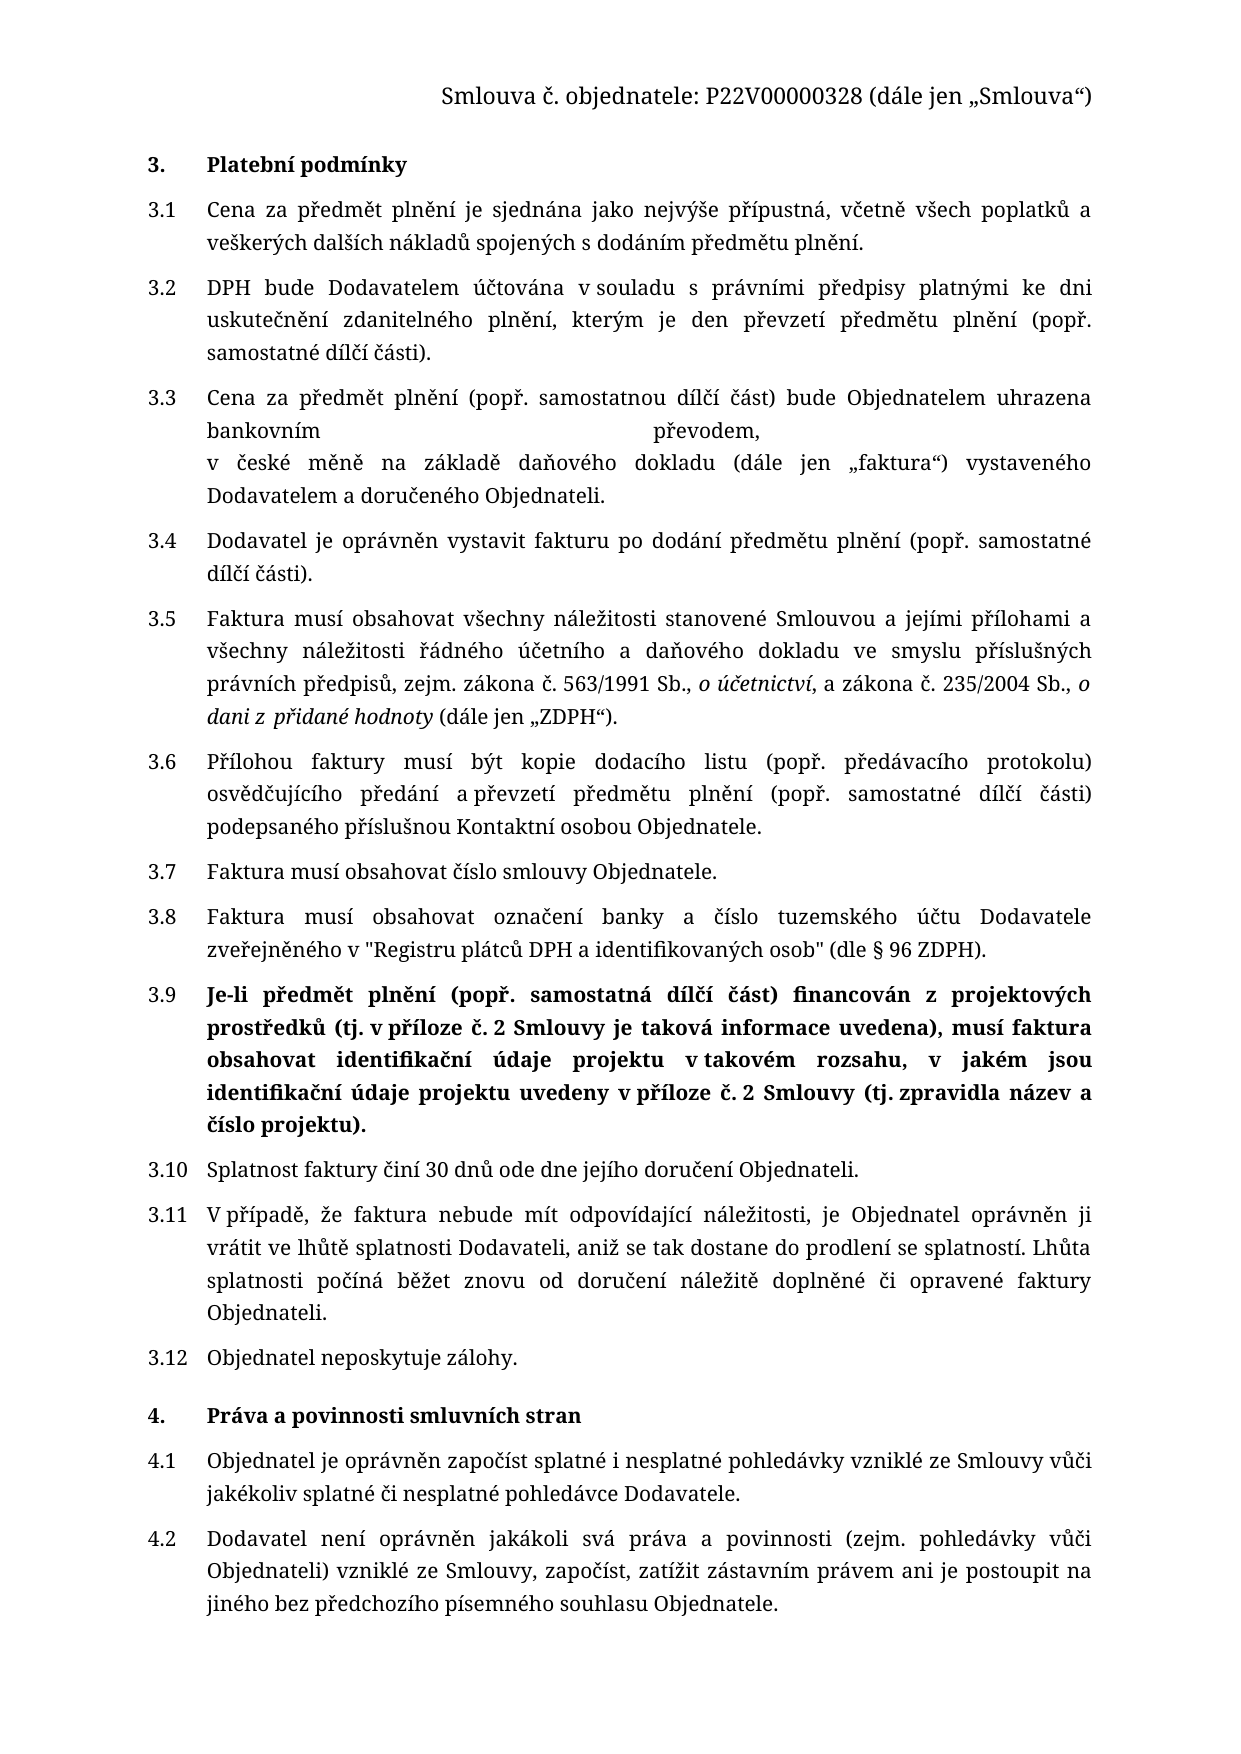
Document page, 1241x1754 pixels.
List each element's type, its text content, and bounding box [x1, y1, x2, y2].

list Cena za předmět plnění (popř. samostatnou dílčí část) bude Objednatelem uhrazena bankovním převodem, v české měně na základě daňového dokladu (dále jen „faktura“) vystaveného Dodavatelem a doručeného Objednateli. [148, 383, 1093, 509]
list Práva a povinnosti smluvních stran [148, 1401, 1093, 1429]
list Objednatel je oprávněn započíst splatné i nesplatné pohledávky vzniklé ze Smlouvy vůči jakékoliv splatné či nesplatné pohledávce Dodavatele. [148, 1446, 1093, 1507]
list Dodavatel je oprávněn vystavit fakturu po dodání předmětu plnění (popř. samostatné dílčí části). [148, 526, 1093, 587]
list Splatnost faktury činí 30 dnů ode dne jejího doručení Objednateli. [148, 1156, 1093, 1184]
list Je-li předmět plnění (popř. samostatná dílčí část) financován z projektových prostředků (tj. v příloze č. 2 Smlouvy je taková informace uvedena), musí faktura obsahovat identifikační údaje projektu v takovém rozsahu, v jakém jsou identifikační údaje projektu uvedeny v příloze č. 2 Smlouvy (tj. zpravidla název a číslo projektu). [148, 980, 1093, 1139]
list Faktura musí obsahovat označení banky a číslo tuzemského účtu Dodavatele zveřejněného v "Registru plátců DPH a identifikovaných osob" (dle § 96 ZDPH). [148, 902, 1093, 963]
list Cena za předmět plnění je sjednána jako nejvýše přípustná, včetně všech poplatků a veškerých dalších nákladů spojených s dodáním předmětu plnění. [148, 195, 1093, 256]
list Dodavatel není oprávněn jakákoli svá práva a povinnosti (zejm. pohledávky vůči Objednateli) vzniklé ze Smlouvy, započíst, zatížit zástavním právem ani je postoupit na jiného bez předchozího písemného souhlasu Objednatele. [148, 1524, 1093, 1618]
list Faktura musí obsahovat všechny náležitosti stanovené Smlouvou a jejími přílohami a všechny náležitosti řádného účetního a daňového dokladu ve smyslu příslušných právních předpisů, zejm. zákona č. 563/1991 Sb., o účetnictví, a zákona č. 235/2004 Sb., o dani z přidané hodnoty (dále jen „ZDPH“). [148, 604, 1093, 730]
list Objednatel neposkytuje zálohy. [148, 1343, 1093, 1372]
list Platební podmínky [148, 150, 1093, 179]
list DPH bude Dodavatelem účtována v souladu s právními předpisy platnými ke dni uskutečnění zdanitelného plnění, kterým je den převzetí předmětu plnění (popř. samostatné dílčí části). [148, 273, 1093, 367]
list V případě, že faktura nebude mít odpovídající náležitosti, je Objednatel oprávněn ji vrátit ve lhůtě splatnosti Dodavateli, aniž se tak dostane do prodlení se splatností. Lhůta splatnosti počíná běžet znovu od doručení náležitě doplněné či opravené faktury Objednateli. [148, 1201, 1093, 1327]
list Přílohou faktury musí být kopie dodacího listu (popř. předávacího protokolu) osvědčujícího předání a převzetí předmětu plnění (popř. samostatné dílčí části) podepsaného příslušnou Kontaktní osobou Objednatele. [148, 747, 1093, 841]
list Faktura musí obsahovat číslo smlouvy Objednatele. [148, 857, 1093, 886]
